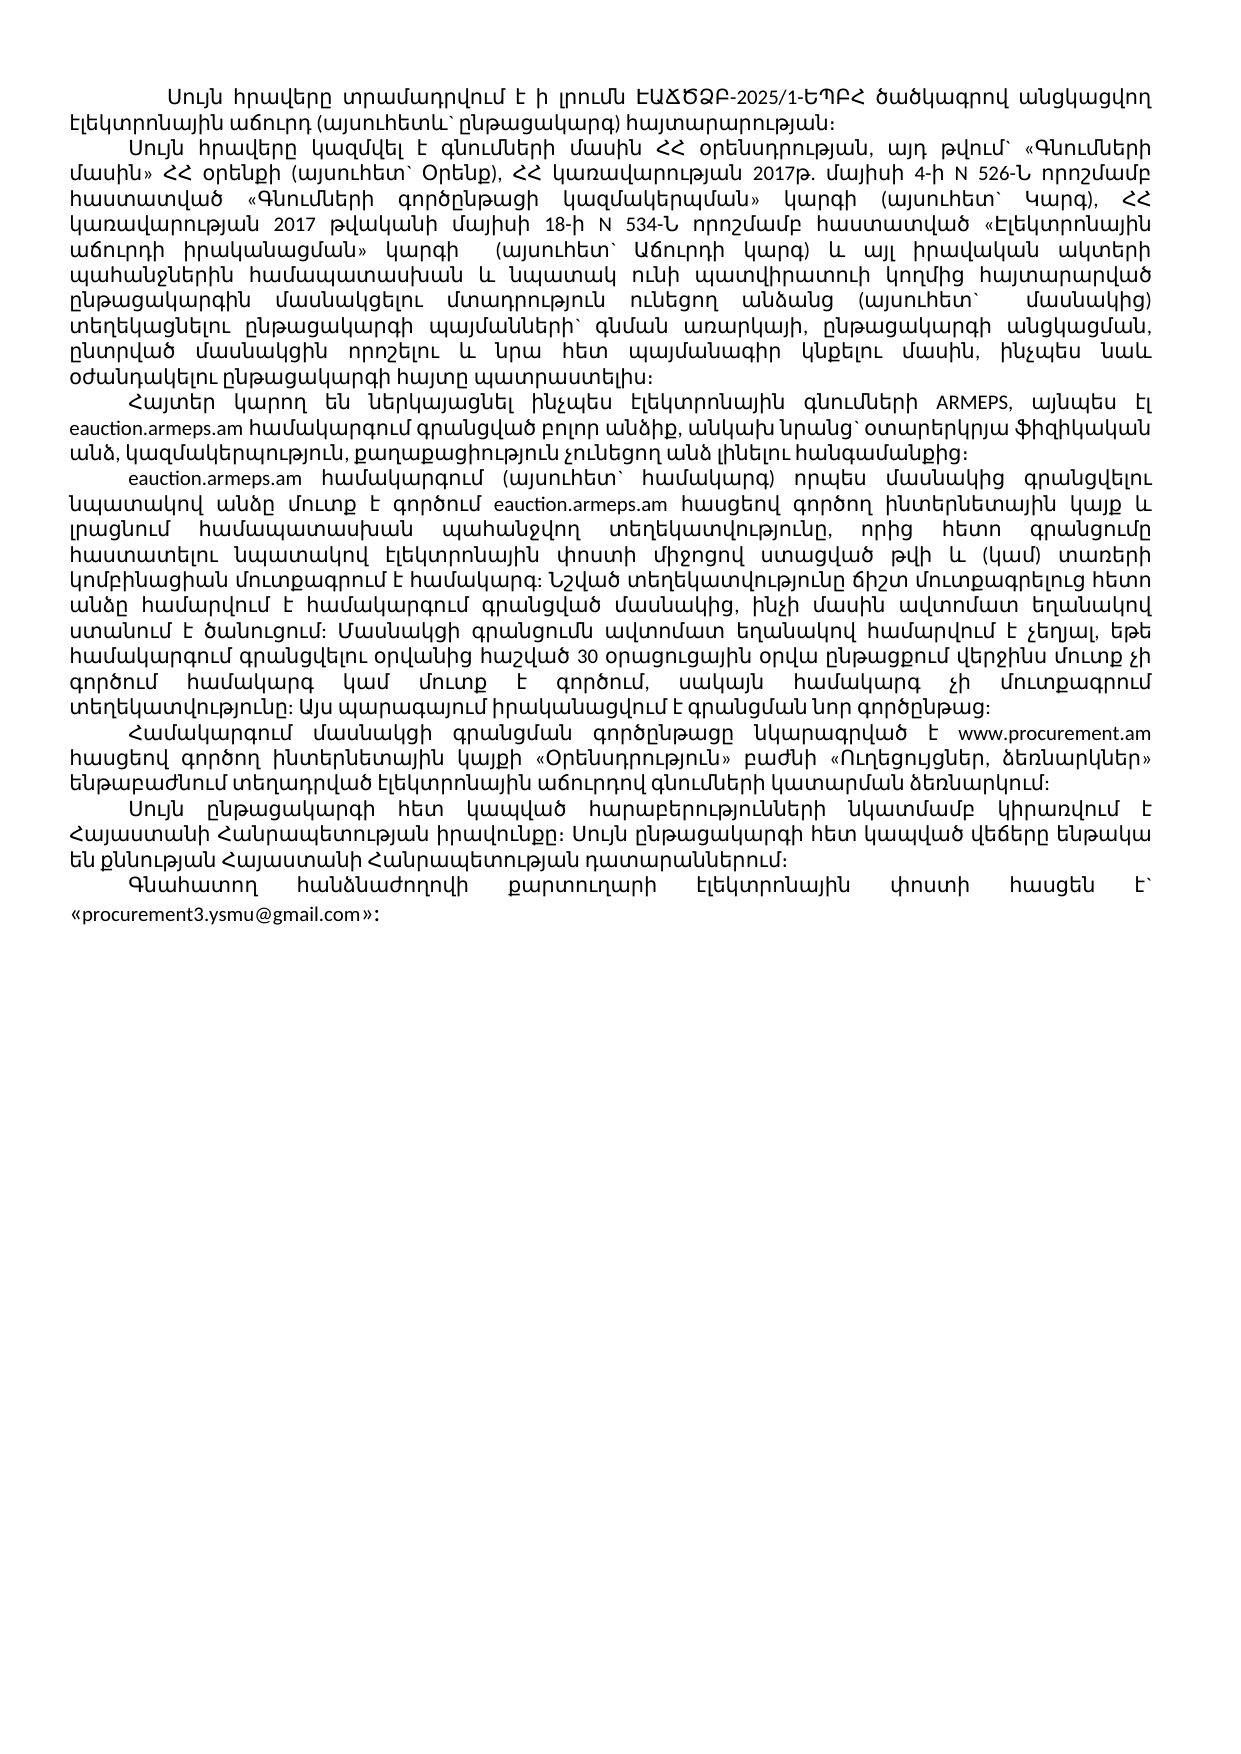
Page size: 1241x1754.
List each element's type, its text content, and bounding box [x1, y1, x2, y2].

text eauction.armeps.am համակարգում (այսուհետ` համակարգ) որպես մասնակից գրանցվելու նպատակով անձը մուտք է գործում eauction.armeps.am հասցեով գործող ինտերնետային կայք և լրացնում համապատասխան պահանջվող տեղեկատվությունը, որից հետո գրանցումը հաստատելու նպատակով էլեկտրոնային փոստի միջոցով ստացված թվի և (կամ) տառերի կոմբինացիան մուտքագրում է համակարգ: Նշված տեղեկատվությունը ճիշտ մուտքագրելուց հետո անձը համարվում է համակարգում գրանցված մասնակից, ինչի մասին ավտոմատ եղանակով ստանում է ծանուցում: Մասնակցի գրանցումն ավտոմատ եղանակով համարվում է չեղյալ, եթե համակարգում գրանցվելու օրվանից հաշված 30 օրացուցային օրվա ընթացքում վերջինս մուտք չի գործում համակարգ կամ մուտք է գործում, սակայն համակարգ չի մուտքագրում տեղեկատվությունը: Այս պարագայում իրականացվում է գրանցման նոր գործընթաց: [69, 466, 1152, 720]
text Սույն ընթացակարգի հետ կապված հարաբերությունների նկատմամբ կիրառվում է Հայաստանի Հանրապետության իրավունքը։ Սույն ընթացակարգի հետ կապված վեճերը ենթակա են քննության Հայաստանի Հանրապետության դատարաններում։ [69, 796, 1152, 872]
text Սույն հրավերը տրամադրվում է ի լրումն ԷԱՃԾՁԲ-2025/1-ԵՊԲՀ ծածկագրով անցկացվող էլեկտրոնային աճուրդ (այսուհետև` ընթացակարգ) հայտարարության։ [69, 84, 1152, 135]
text Համակարգում մասնակցի գրանցման գործընթացը նկարագրված է www.procurement.am հասցեով գործող ինտերնետային կայքի «Օրենսդրություն» բաժնի «Ուղեցույցներ, ձեռնարկներ» ենթաբաժնում տեղադրված էլեկտրոնային աճուրդով գնումների կատարման ձեռնարկում: [69, 720, 1152, 796]
text Հայտեր կարող են ներկայացնել ինչպես էլեկտրոնային գնումների ARMEPS, այնպես էլ eauction.armeps.am համակարգում գրանցված բոլոր անձիք, անկախ նրանց` օտարերկրյա ֆիզիկական անձ, կազմակերպություն, քաղաքացիություն չունեցող անձ լինելու հանգամանքից։ [69, 389, 1152, 466]
text Գնահատող հանձնաժողովի քարտուղարի էլեկտրոնային փոստի հասցեն է` «procurement3.ysmu@gmail.com»: [69, 872, 1152, 928]
text Սույն հրավերը կազմվել է գնումների մասին ՀՀ օրենսդրության, այդ թվում` «Գնումների մասին» ՀՀ օրենքի (այսուհետ` Օրենք), ՀՀ կառավարության 2017թ. մայիսի 4-ի N 526-Ն որոշմամբ հաստատված «Գնումների գործընթացի կազմակերպման» կարգի (այսուհետ` Կարգ), ՀՀ կառավարության 2017 թվականի մայիսի 18-ի N 534-Ն որոշմամբ հաստատված «Էլեկտրոնային աճուրդի իրականացման» կարգի (այսուհետ` Աճուրդի կարգ) և այլ իրավական ակտերի պահանջներին համապատասխան և նպատակ ունի պատվիրատուի կողմից հայտարարված ընթացակարգին մասնակցելու մտադրություն ունեցող անձանց (այսուհետ` մասնակից) տեղեկացնելու ընթացակարգի պայմանների` գնման առարկայի, ընթացակարգի անցկացման, ընտրված մասնակցին որոշելու և նրա հետ պայմանագիր կնքելու մասին, ինչպես նաև օժանդակելու ընթացակարգի հայտը պատրաստելիս։ [69, 135, 1152, 389]
